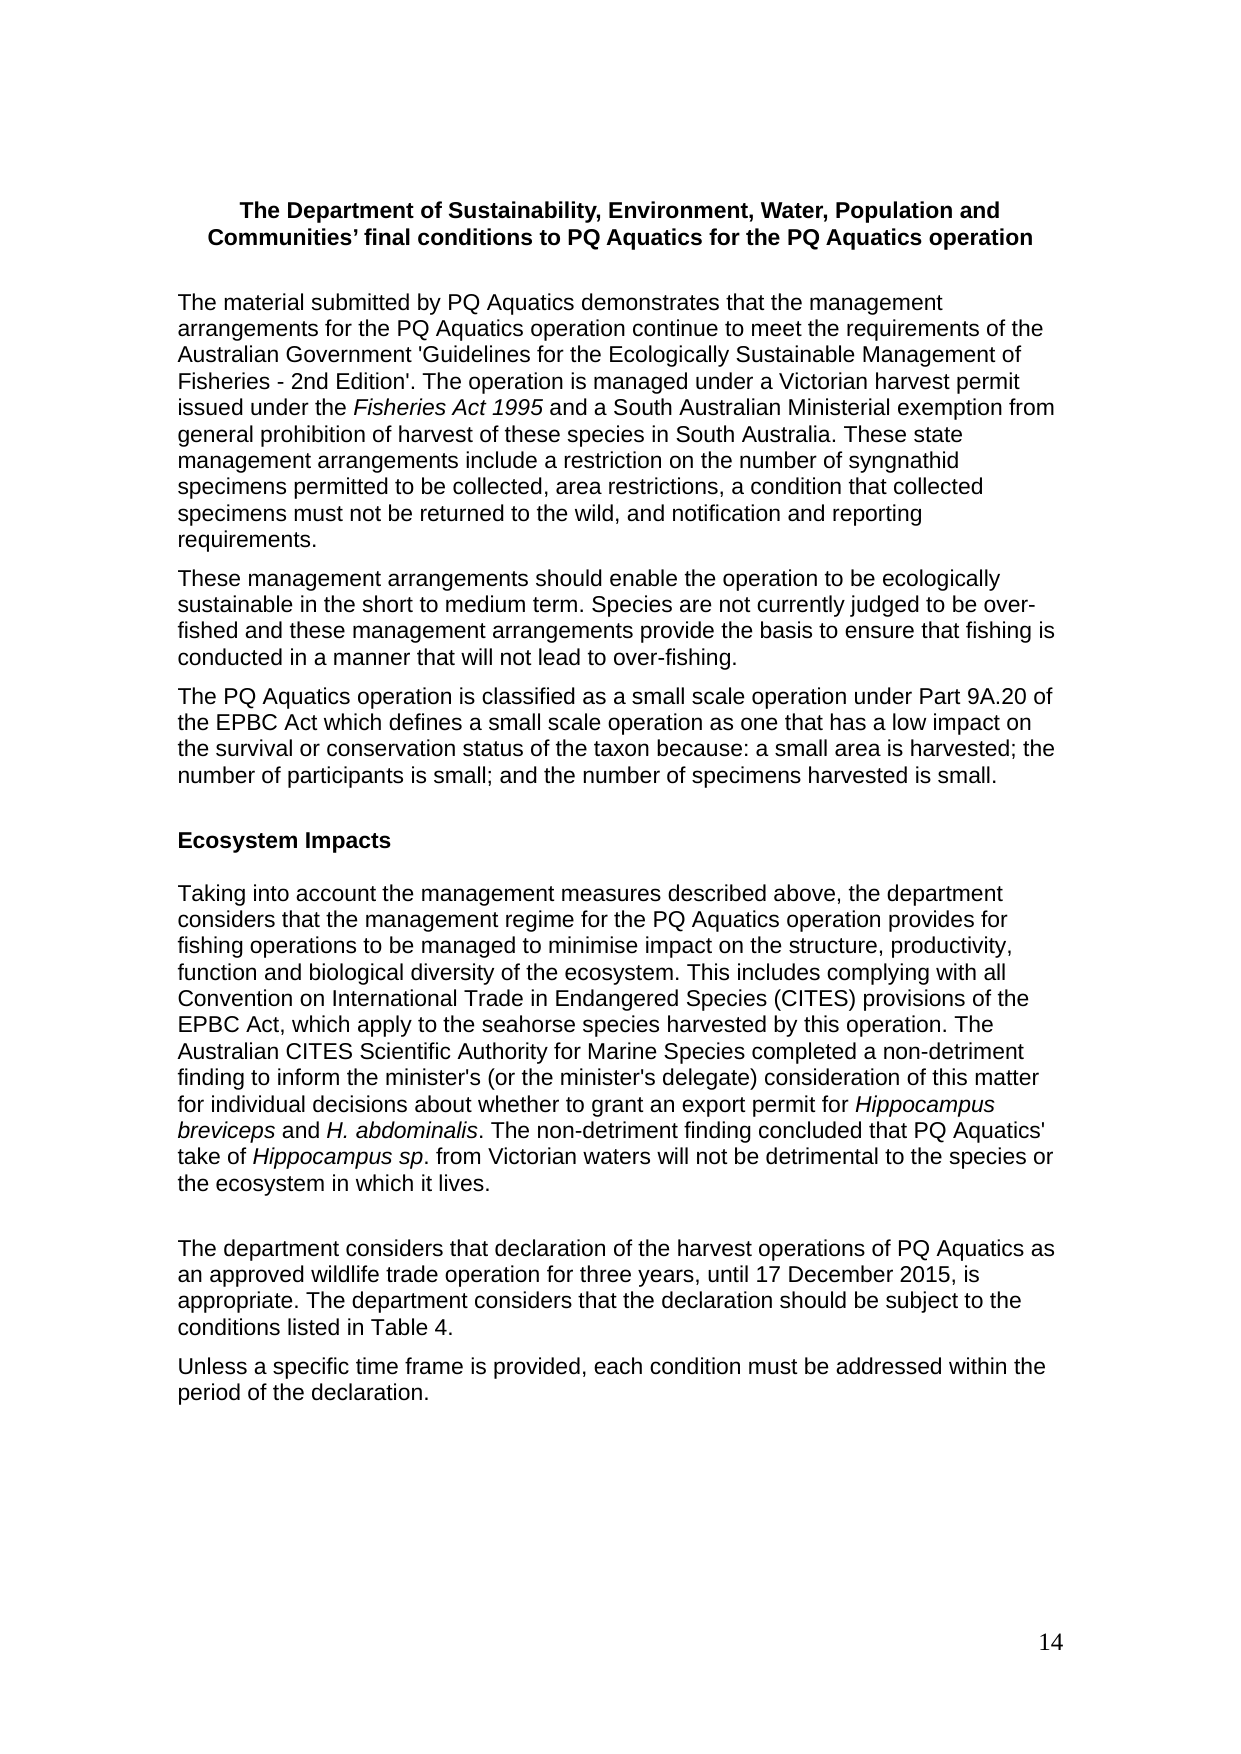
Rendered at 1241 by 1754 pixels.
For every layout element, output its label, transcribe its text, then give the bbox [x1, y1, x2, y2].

text Taking into account the management measures described above, the department considers that the management regime for the PQ Aquatics operation provides for fishing operations to be managed to minimise impact on the structure, productivity, function and biological diversity of the ecosystem. This includes complying with all Convention on International Trade in Endangered Species (CITES) provisions of the EPBC Act, which apply to the seahorse species harvested by this operation. The Australian CITES Scientific Authority for Marine Species completed a non-detriment finding to inform the minister's (or the minister's delegate) consideration of this matter for individual decisions about whether to grant an export permit for Hippocampus breviceps and H. abdominalis. The non-detriment finding concluded that PQ Aquatics' take of Hippocampus sp. from Victorian waters will not be detrimental to the species or the ecosystem in which it lives. [177, 880, 1063, 1196]
text The department considers that declaration of the harvest operations of PQ Aquatics as an approved wildlife trade operation for three years, until 17 December 2015, is appropriate. The department considers that the declaration should be subject to the conditions listed in Table 4. [177, 1235, 1063, 1340]
text Ecosystem Impacts [177, 827, 1063, 853]
text The PQ Aquatics operation is classified as a small scale operation under Part 9A.20 of the EPBC Act which defines a small scale operation as one that has a low impact on the survival or conservation status of the taxon because: a small area is harvested; the number of participants is small; and the number of specimens harvested is small. [177, 683, 1063, 788]
text Unless a specific time frame is provided, each condition must be addressed within the period of the declaration. [177, 1353, 1063, 1405]
text These management arrangements should enable the operation to be ecologically sustainable in the short to medium term. Species are not currently judged to be over-fished and these management arrangements provide the basis to ensure that fishing is conducted in a manner that will not lead to over-fishing. [177, 565, 1063, 670]
text The material submitted by PQ Aquatics demonstrates that the management arrangements for the PQ Aquatics operation continue to meet the requirements of the Australian Government 'Guidelines for the Ecologically Sustainable Management of Fisheries - 2nd Edition'. The operation is managed under a Victorian harvest permit issued under the Fisheries Act 1995 and a South Australian Ministerial exemption from general prohibition of harvest of these species in South Australia. These state management arrangements include a restriction on the number of syngnathid specimens permitted to be collected, area restrictions, a condition that collected specimens must not be returned to the wild, and notification and reporting requirements. [177, 289, 1063, 552]
subtitle The Department of Sustainability, Environment, Water, Population and Communities’ final conditions to PQ Aquatics for the PQ Aquatics operation [177, 197, 1063, 250]
